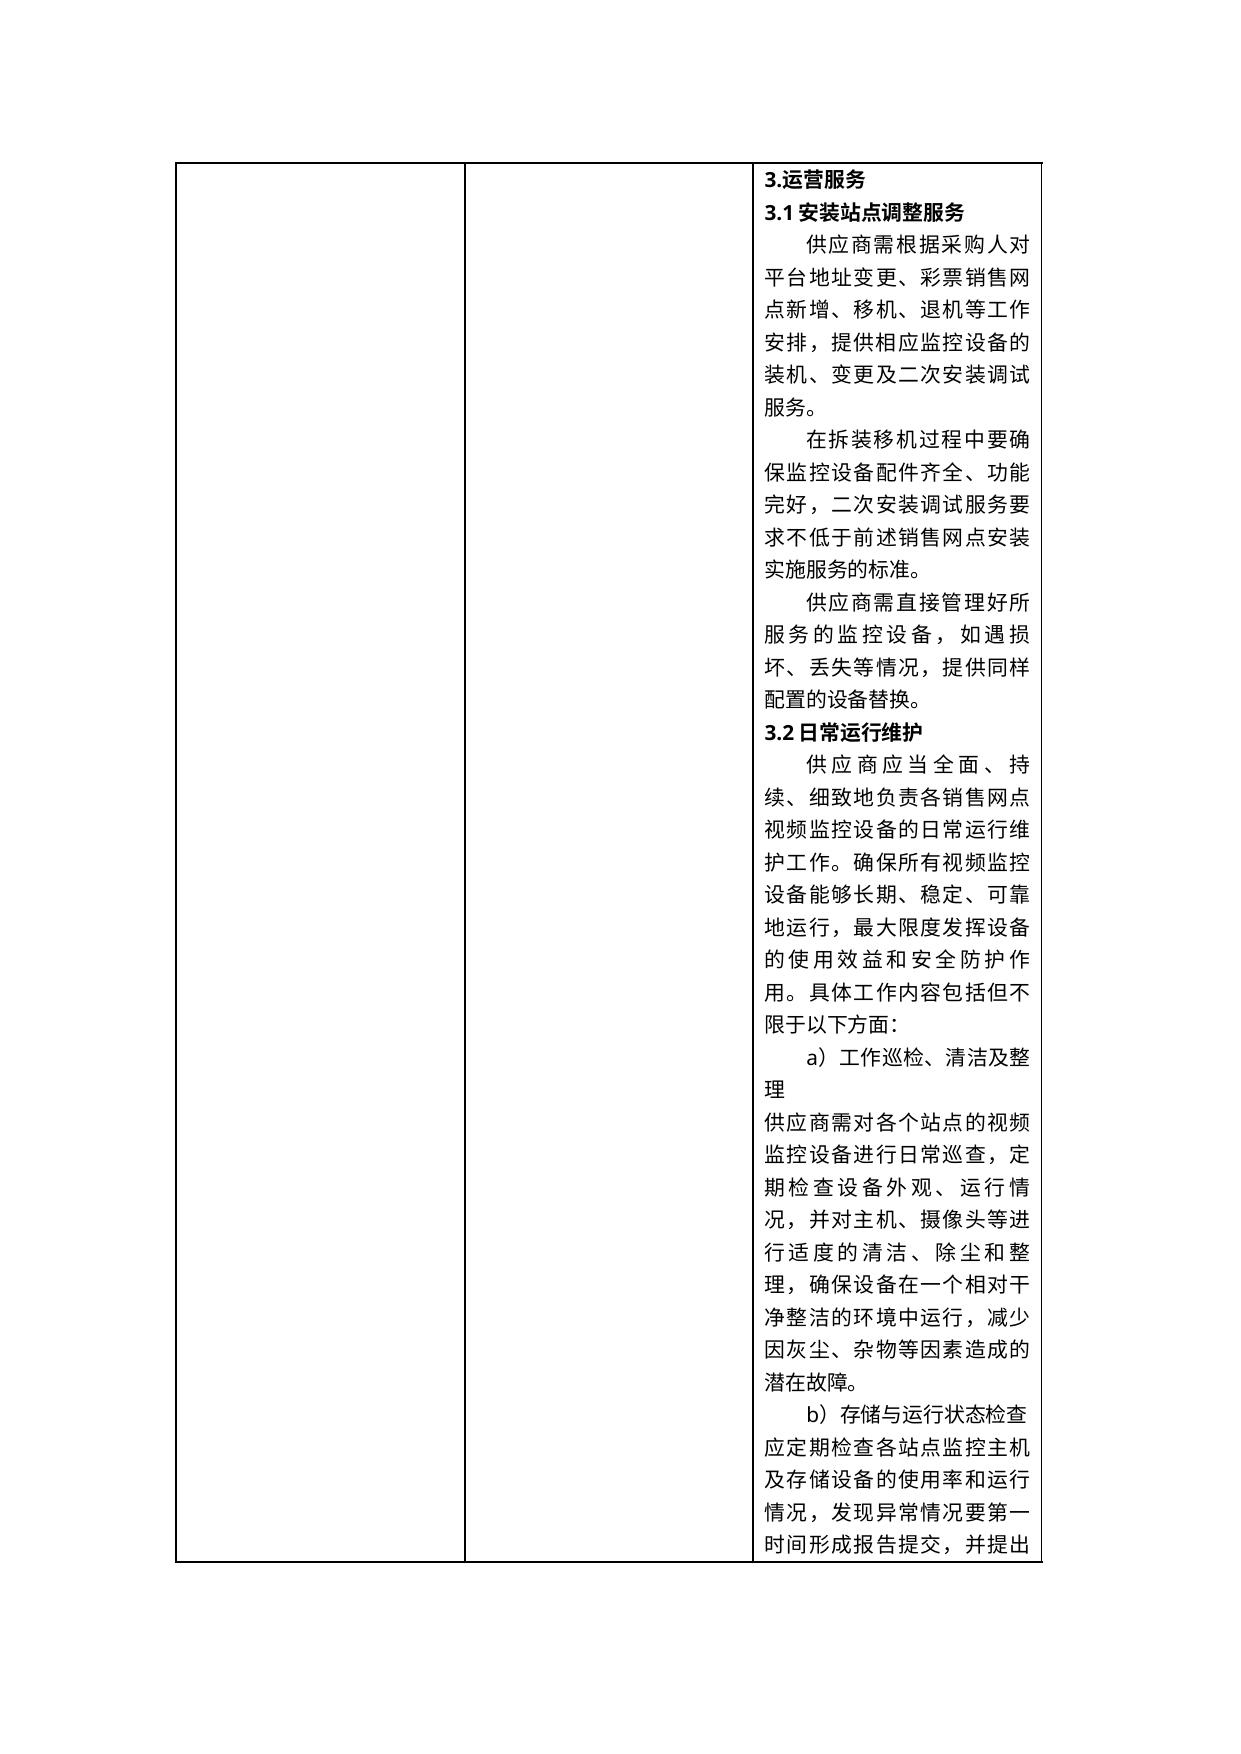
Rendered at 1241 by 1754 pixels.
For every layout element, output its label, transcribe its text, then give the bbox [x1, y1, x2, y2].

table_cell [754, 164, 1041, 1561]
table_cell [466, 164, 752, 1561]
table_cell 1 [177, 164, 464, 1561]
